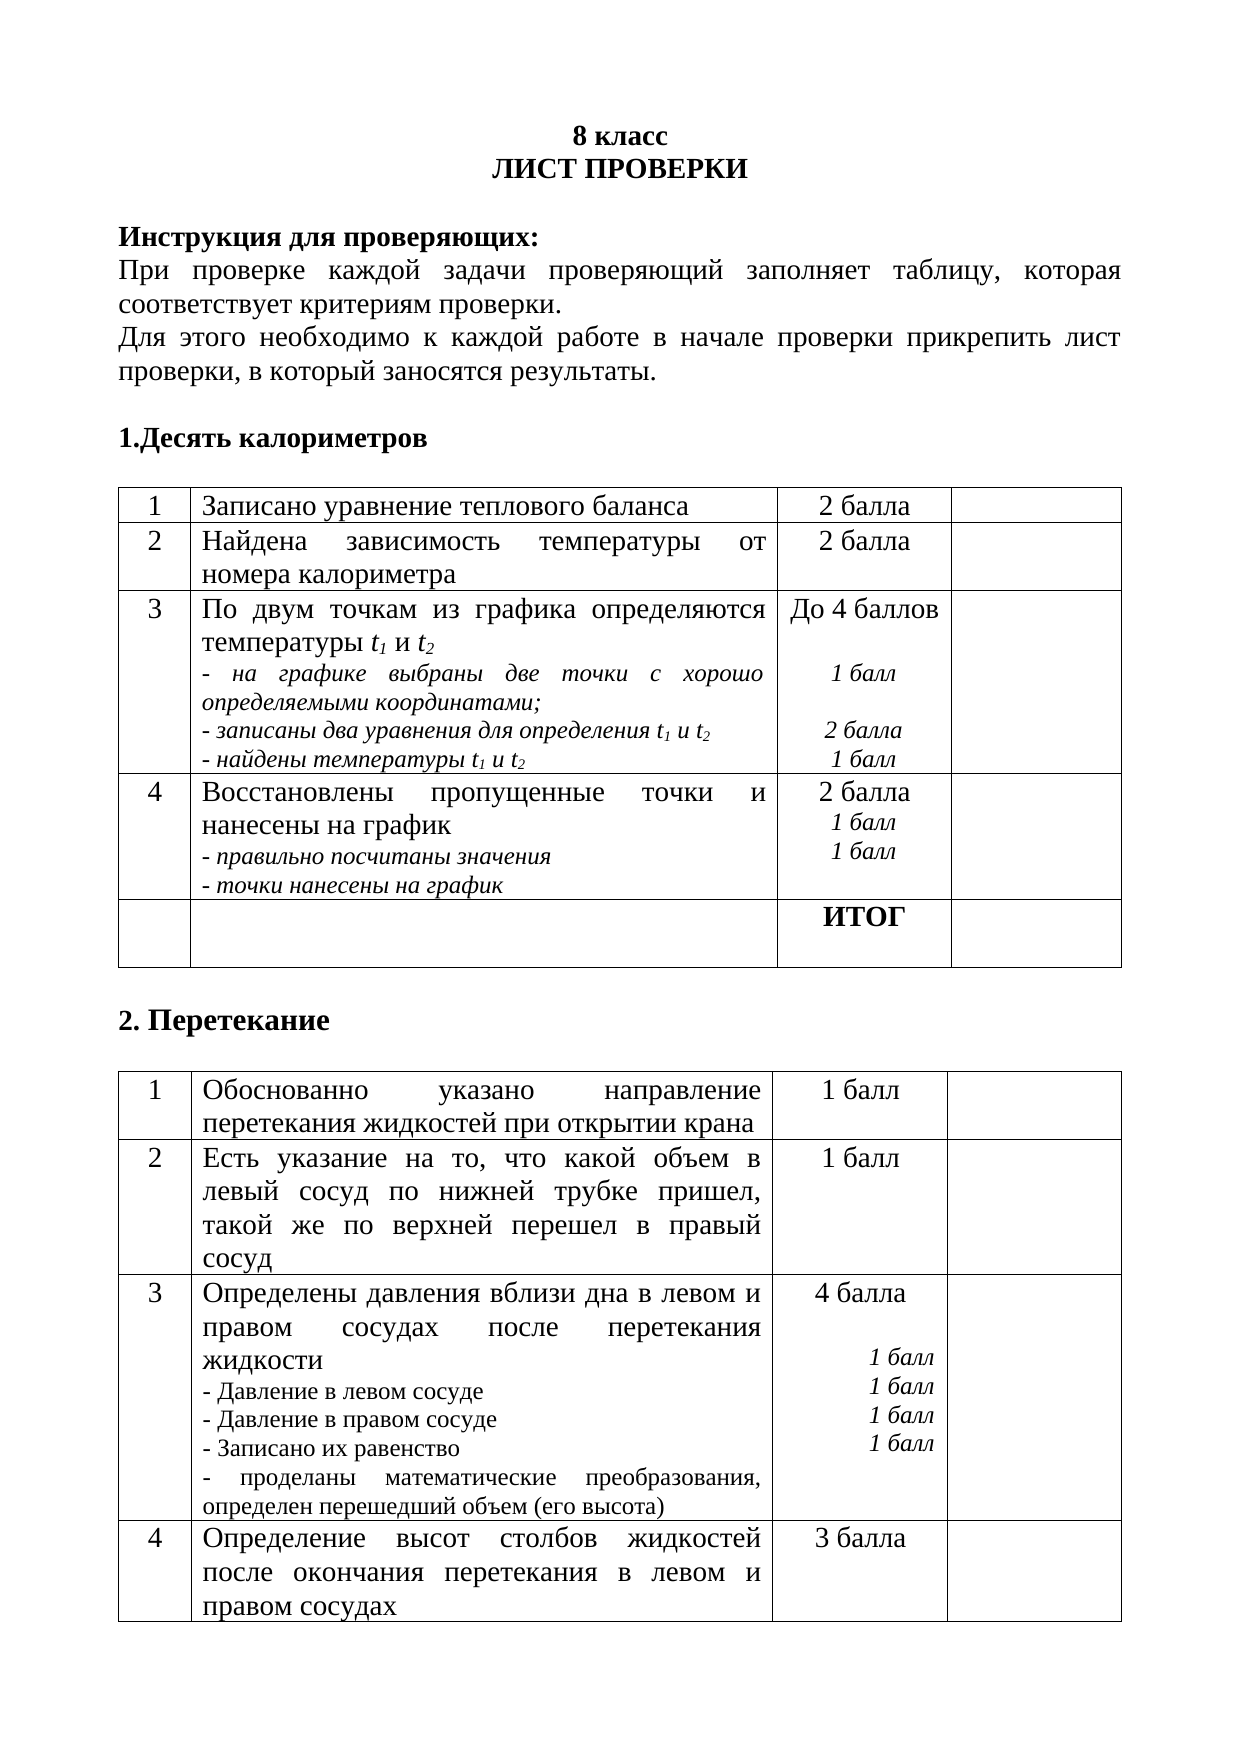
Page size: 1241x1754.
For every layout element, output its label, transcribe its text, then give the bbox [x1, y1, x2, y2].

table_cell 3 [119, 1275, 191, 1519]
table_cell 2 балла [778, 523, 951, 590]
table_cell [952, 591, 1121, 773]
table_cell [952, 774, 1121, 898]
text При проверке каждой задачи проверяющий заполняет таблицу, которая соответствует критериям проверки. [118, 252, 1122, 319]
table_cell 1 балл [773, 1140, 947, 1274]
table_cell Есть указание на то, что какой объем в левый сосуд по нижней трубке пришел, такой же по верхней перешел в правый сосуд [192, 1140, 772, 1274]
table_cell Восстановлены пропущенные точки и нанесены на график - правильно посчитаны значения - точки нанесены на график [191, 774, 777, 898]
table_cell 2 балла 1 балл 1 балл [778, 774, 951, 898]
table_cell Определение высот столбов жидкостей после окончания перетекания в левом и правом сосудах [192, 1521, 772, 1621]
table_cell [948, 1521, 1121, 1621]
table_header Записано уравнение теплового баланса [191, 488, 777, 522]
table_header 2 балла [778, 488, 951, 522]
table_cell [119, 900, 190, 967]
table_cell [952, 900, 1121, 967]
table_header [952, 488, 1121, 522]
table_cell [191, 900, 777, 967]
table_cell 4 [119, 774, 190, 898]
table_cell [948, 1275, 1121, 1519]
table_header 1 балл [773, 1072, 947, 1139]
text 8 класс [118, 118, 1122, 152]
text 1.Десять калориметров [118, 420, 1122, 453]
table_cell 2 [119, 523, 190, 590]
table_cell 3 [119, 591, 190, 773]
table_cell [948, 1140, 1121, 1274]
text Инструкция для проверяющих: [118, 219, 1122, 252]
table_cell 2 [119, 1140, 191, 1274]
text Для этого необходимо к каждой работе в начале проверки прикрепить лист проверки, в который заносятся результаты. [118, 319, 1122, 386]
table_cell ИТОГ [778, 900, 951, 967]
table_cell До 4 баллов 1 балл 2 балла 1 балл [778, 591, 951, 773]
table_cell Найдена зависимость температуры от номера калориметра [191, 523, 777, 590]
table_header [948, 1072, 1121, 1139]
text 2. Перетекание [118, 1001, 1122, 1037]
table_header Обоснованно указано направление перетекания жидкостей при открытии крана [192, 1072, 772, 1139]
table_cell Определены давления вблизи дна в левом и правом сосудах после перетекания жидкости - Давление в левом сосуде - Давление в правом сосуде - Записано их равенство - проделаны математические преобразования, определен перешедший объем (его высота) [192, 1275, 772, 1519]
table_cell 4 [119, 1521, 191, 1621]
table_cell 3 балла [773, 1521, 947, 1621]
table_header 1 [119, 1072, 191, 1139]
text ЛИСТ ПРОВЕРКИ [118, 152, 1122, 185]
table_cell [952, 523, 1121, 590]
table_cell 4 балла 1 балл 1 балл 1 балл 1 балл [773, 1275, 947, 1519]
table_header 1 [119, 488, 190, 522]
table_cell По двум точкам из графика определяются температуры t1 и t2 - на графике выбраны две точки с хорошо определяемыми координатами; - записаны два уравнения для определения t1 и t2 - найдены температуры t1 и t2 [191, 591, 777, 773]
